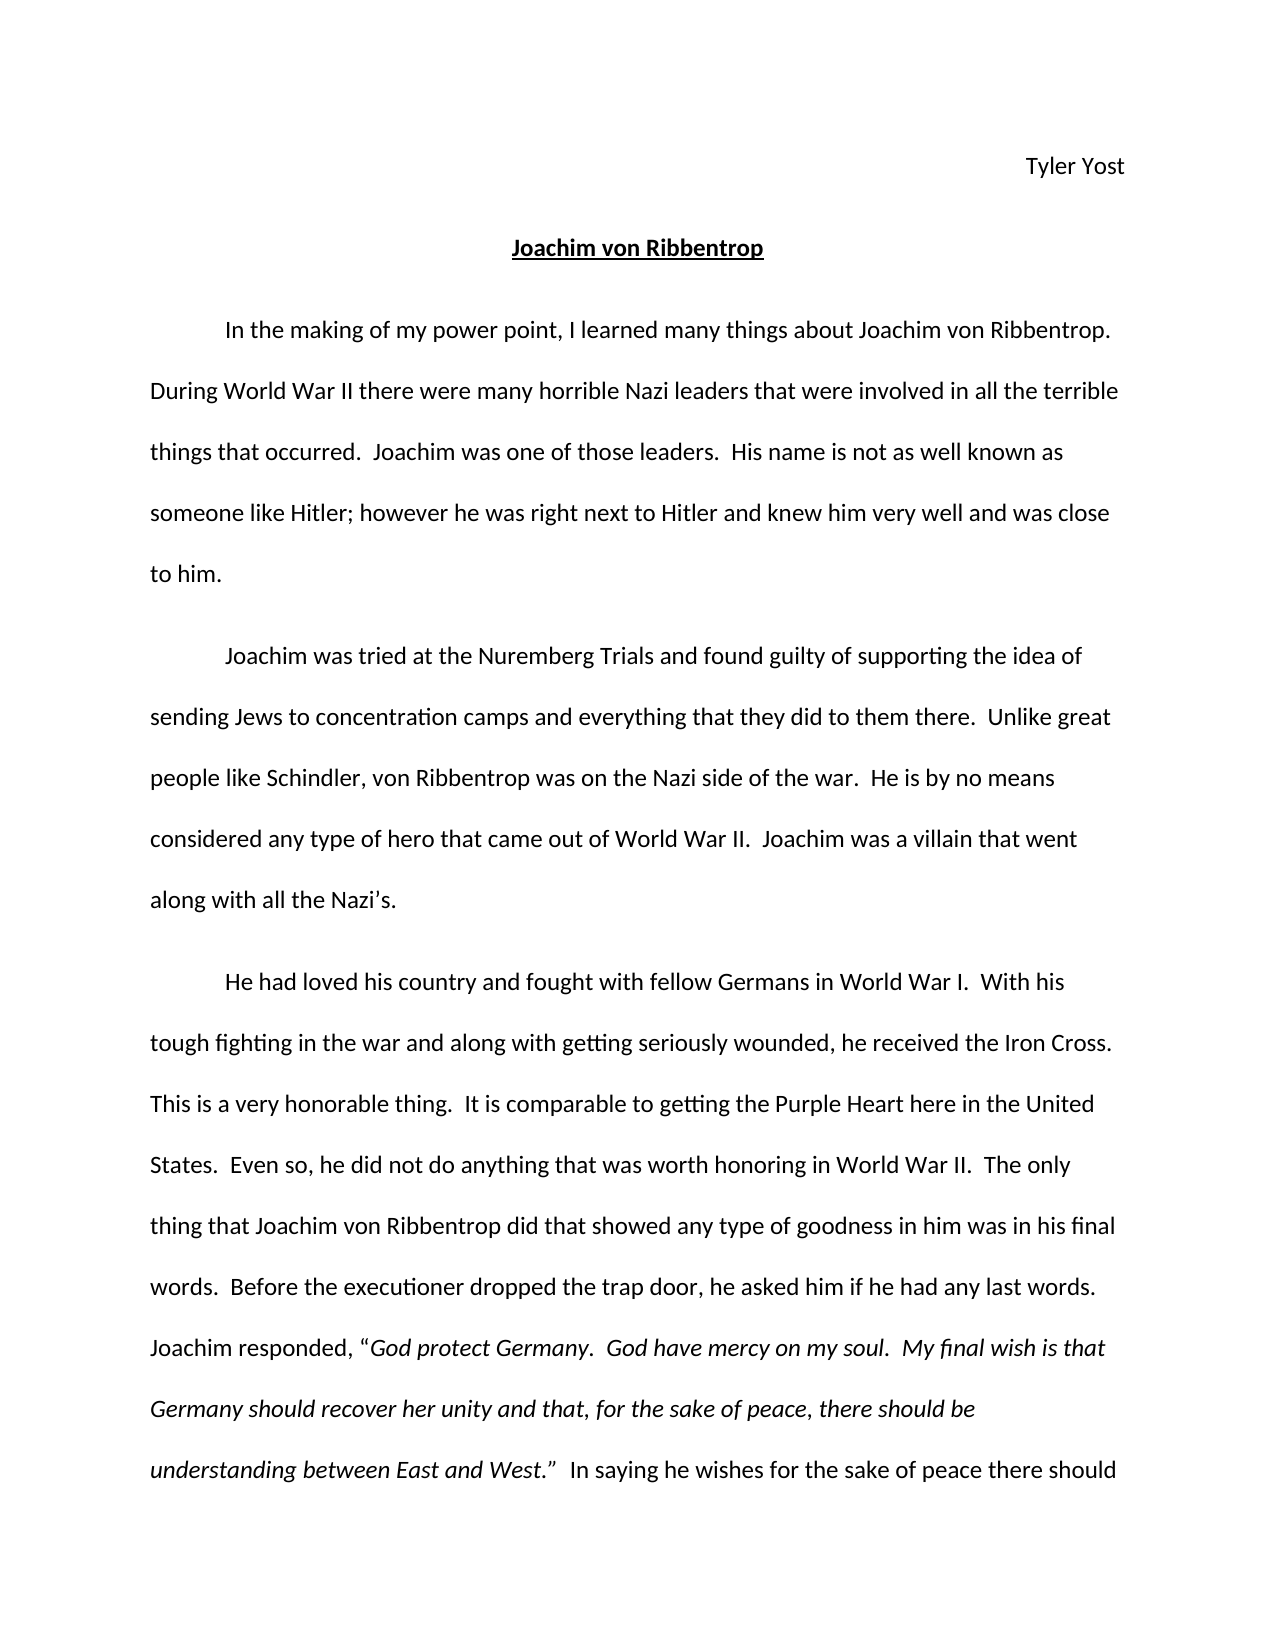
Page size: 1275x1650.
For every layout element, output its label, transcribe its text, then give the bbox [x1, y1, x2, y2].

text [150, 966, 1125, 1485]
text Joachim was tried at the Nuremberg Trials and found guilty of supporting the idea of sending Jews to concentration camps and everything that they did to them there. Unlike great people like Schindler, von Ribbentrop was on the Nazi side of the war. He is by no means considered any type of hero that came out of World War II. Joachim was a villain that went along with all the Nazi’s. [150, 640, 1125, 914]
text In the making of my power point, I learned many things about Joachim von Ribbentrop. During World War II there were many horrible Nazi leaders that were involved in all the terrible things that occurred. Joachim was one of those leaders. His name is not as well known as someone like Hitler; however he was right next to Hitler and knew him very well and was close to him. [150, 314, 1125, 588]
text Joachim von Ribbentrop [150, 232, 1125, 262]
text Tyler Yost [150, 150, 1125, 181]
